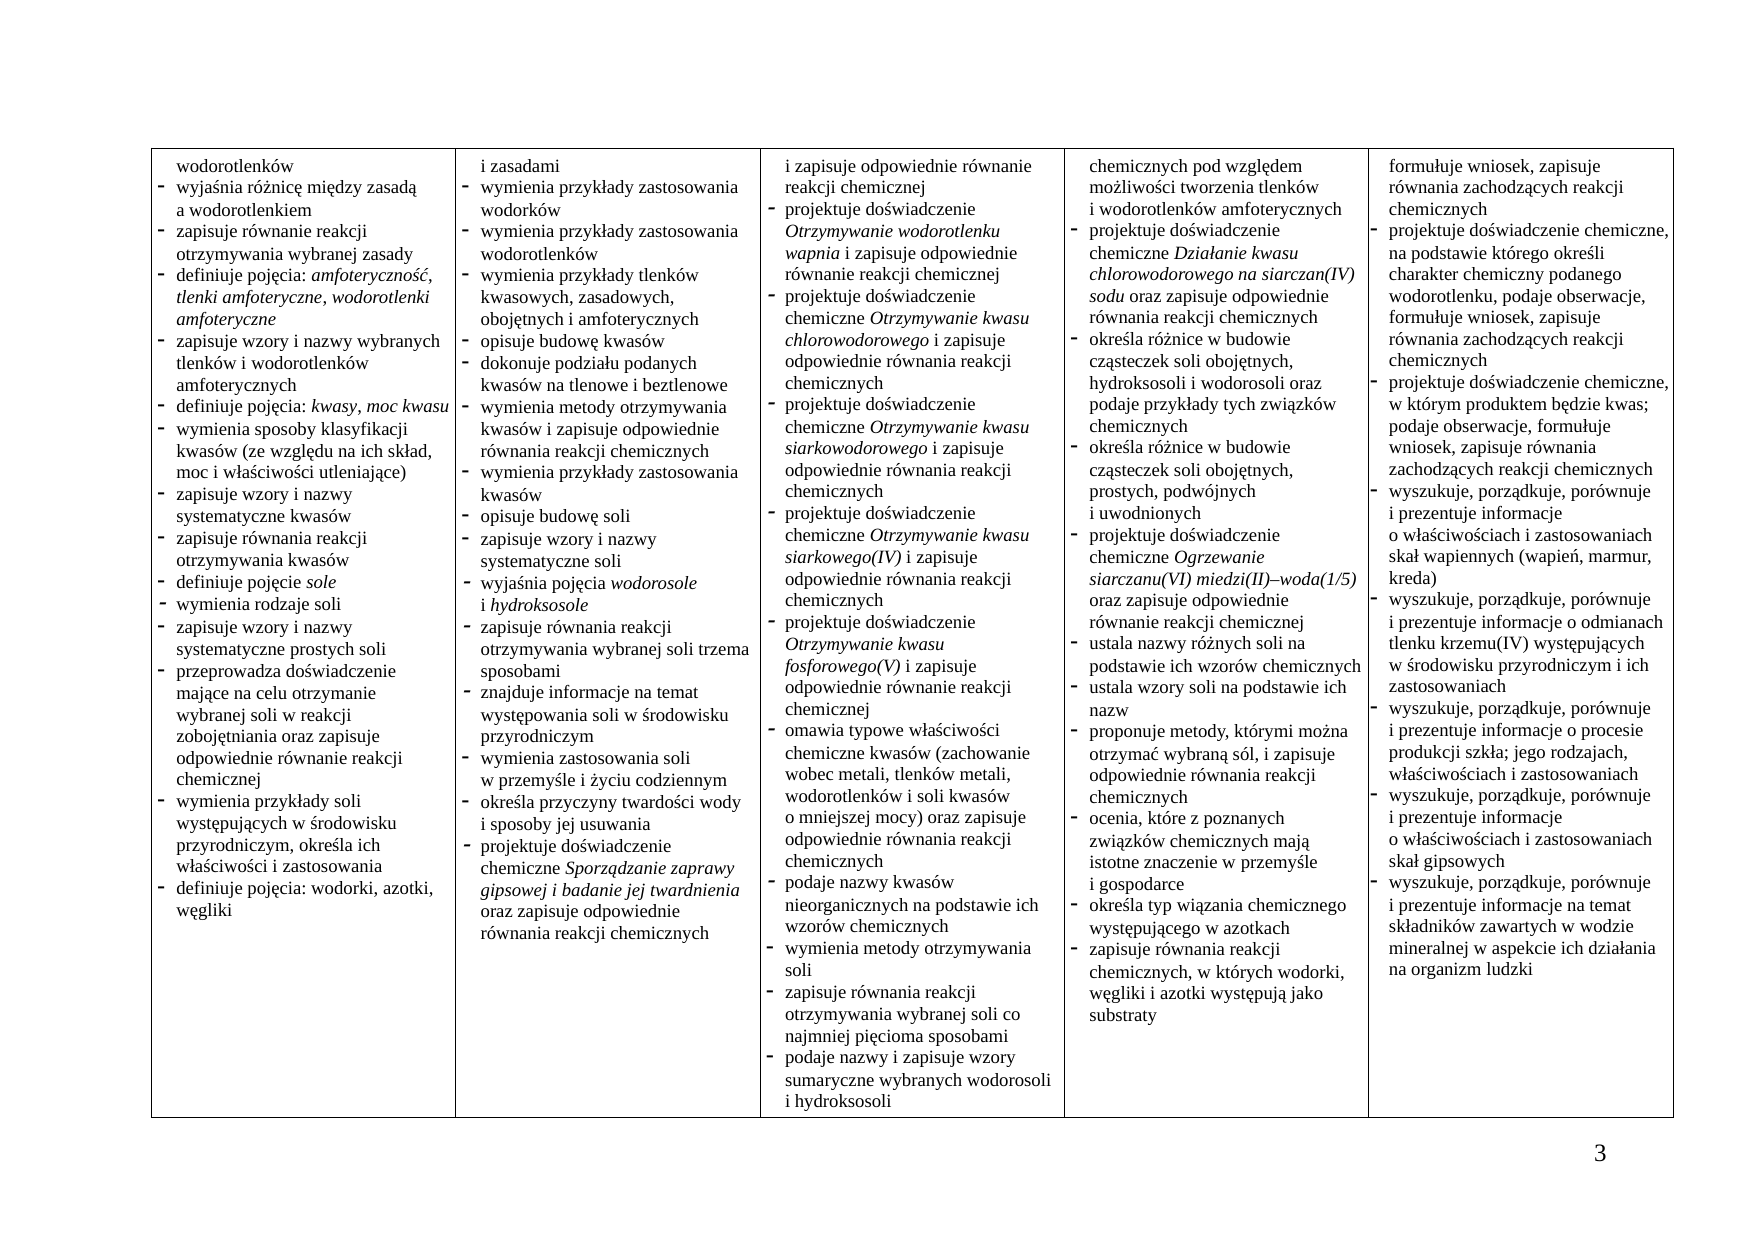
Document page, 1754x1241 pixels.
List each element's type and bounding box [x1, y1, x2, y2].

table_cell [761, 149, 1064, 1117]
table_cell [1065, 149, 1368, 1117]
table_cell [1369, 149, 1673, 1117]
table_cell [456, 149, 760, 1117]
table_cell [152, 149, 455, 1117]
